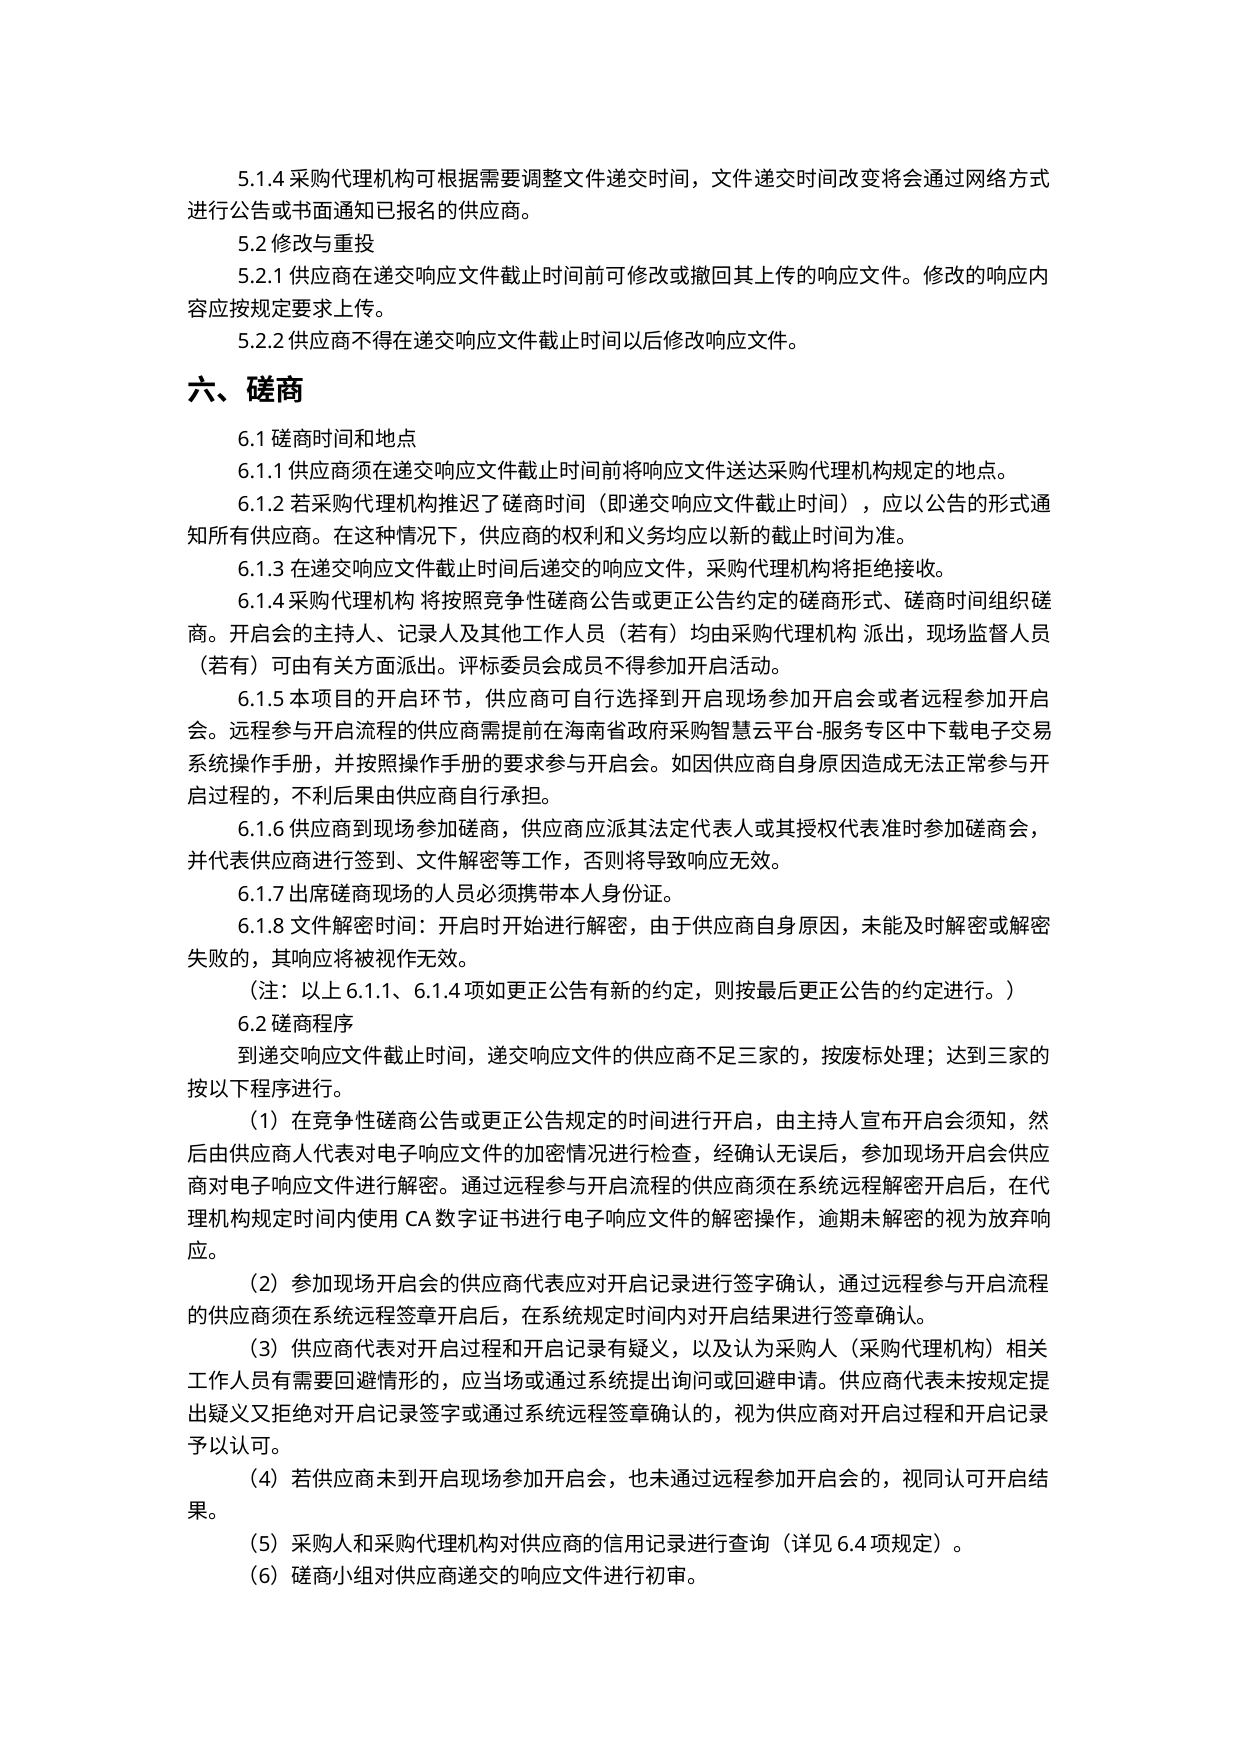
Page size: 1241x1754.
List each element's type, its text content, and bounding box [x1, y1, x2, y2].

text 6.1磋商时间和地点 [187, 422, 1053, 454]
text （6）磋商小组对供应商递交的响应文件进行初审。 [187, 1559, 1053, 1592]
text （1）在竞争性磋商公告或更正公告规定的时间进行开启，由主持人宣布开启会须知，然后由供应商人代表对电子响应文件的加密情况进行检查，经确认无误后，参加现场开启会供应商对电子响应文件进行解密。通过远程参与开启流程的供应商须在系统远程解密开启后，在代理机构规定时间内使用CA数字证书进行电子响应文件的解密操作，逾期未解密的视为放弃响应。 [187, 1104, 1053, 1267]
text 6.1.5本项目的开启环节，供应商可自行选择到开启现场参加开启会或者远程参加开启会。远程参与开启流程的供应商需提前在海南省政府采购智慧云平台-服务专区中下载电子交易系统操作手册，并按照操作手册的要求参与开启会。如因供应商自身原因造成无法正常参与开启过程的，不利后果由供应商自行承担。 [187, 682, 1053, 812]
text （3）供应商代表对开启过程和开启记录有疑义，以及认为采购人（采购代理机构）相关工作人员有需要回避情形的，应当场或通过系统提出询问或回避申请。供应商代表未按规定提出疑义又拒绝对开启记录签字或通过系统远程签章确认的，视为供应商对开启过程和开启记录予以认可。 [187, 1332, 1053, 1462]
text 5.2修改与重投 [187, 227, 1053, 259]
text （注：以上6.1.1、6.1.4项如更正公告有新的约定，则按最后更正公告的约定进行。） [187, 974, 1053, 1007]
text 6.1.1供应商须在递交响应文件截止时间前将响应文件送达采购代理机构规定的地点。 [187, 454, 1053, 487]
text 6.2磋商程序 [187, 1007, 1053, 1039]
text 6.1.2 若采购代理机构推迟了磋商时间（即递交响应文件截止时间），应以公告的形式通知所有供应商。在这种情况下，供应商的权利和义务均应以新的截止时间为准。 [187, 487, 1053, 552]
text （2）参加现场开启会的供应商代表应对开启记录进行签字确认，通过远程参与开启流程的供应商须在系统远程签章开启后，在系统规定时间内对开启结果进行签章确认。 [187, 1267, 1053, 1332]
text 6.1.7出席磋商现场的人员必须携带本人身份证。 [187, 877, 1053, 909]
text 6.1.8 文件解密时间：开启时开始进行解密，由于供应商自身原因，未能及时解密或解密失败的，其响应将被视作无效。 [187, 909, 1053, 974]
text 5.2.2供应商不得在递交响应文件截止时间以后修改响应文件。 [187, 324, 1053, 357]
text 到递交响应文件截止时间，递交响应文件的供应商不足三家的，按废标处理；达到三家的按以下程序进行。 [187, 1039, 1053, 1104]
text （5）采购人和采购代理机构对供应商的信用记录进行查询（详见6.4项规定）。 [187, 1527, 1053, 1559]
text 6.1.3 在递交响应文件截止时间后递交的响应文件，采购代理机构将拒绝接收。 [187, 552, 1053, 584]
text 6.1.4采购代理机构 将按照竞争性磋商公告或更正公告约定的磋商形式、磋商时间组织磋商。开启会的主持人、记录人及其他工作人员（若有）均由采购代理机构 派出，现场监督人员（若有）可由有关方面派出。评标委员会成员不得参加开启活动。 [187, 584, 1053, 682]
text （4）若供应商未到开启现场参加开启会，也未通过远程参加开启会的，视同认可开启结果。 [187, 1462, 1053, 1527]
text 6.1.6供应商到现场参加磋商，供应商应派其法定代表人或其授权代表准时参加磋商会，并代表供应商进行签到、文件解密等工作，否则将导致响应无效。 [187, 812, 1053, 877]
text 5.2.1供应商在递交响应文件截止时间前可修改或撤回其上传的响应文件。修改的响应内容应按规定要求上传。 [187, 259, 1053, 324]
text 5.1.4采购代理机构可根据需要调整文件递交时间，文件递交时间改变将会通过网络方式进行公告或书面通知已报名的供应商。 [187, 162, 1053, 227]
text 六、磋商 [187, 357, 1053, 422]
